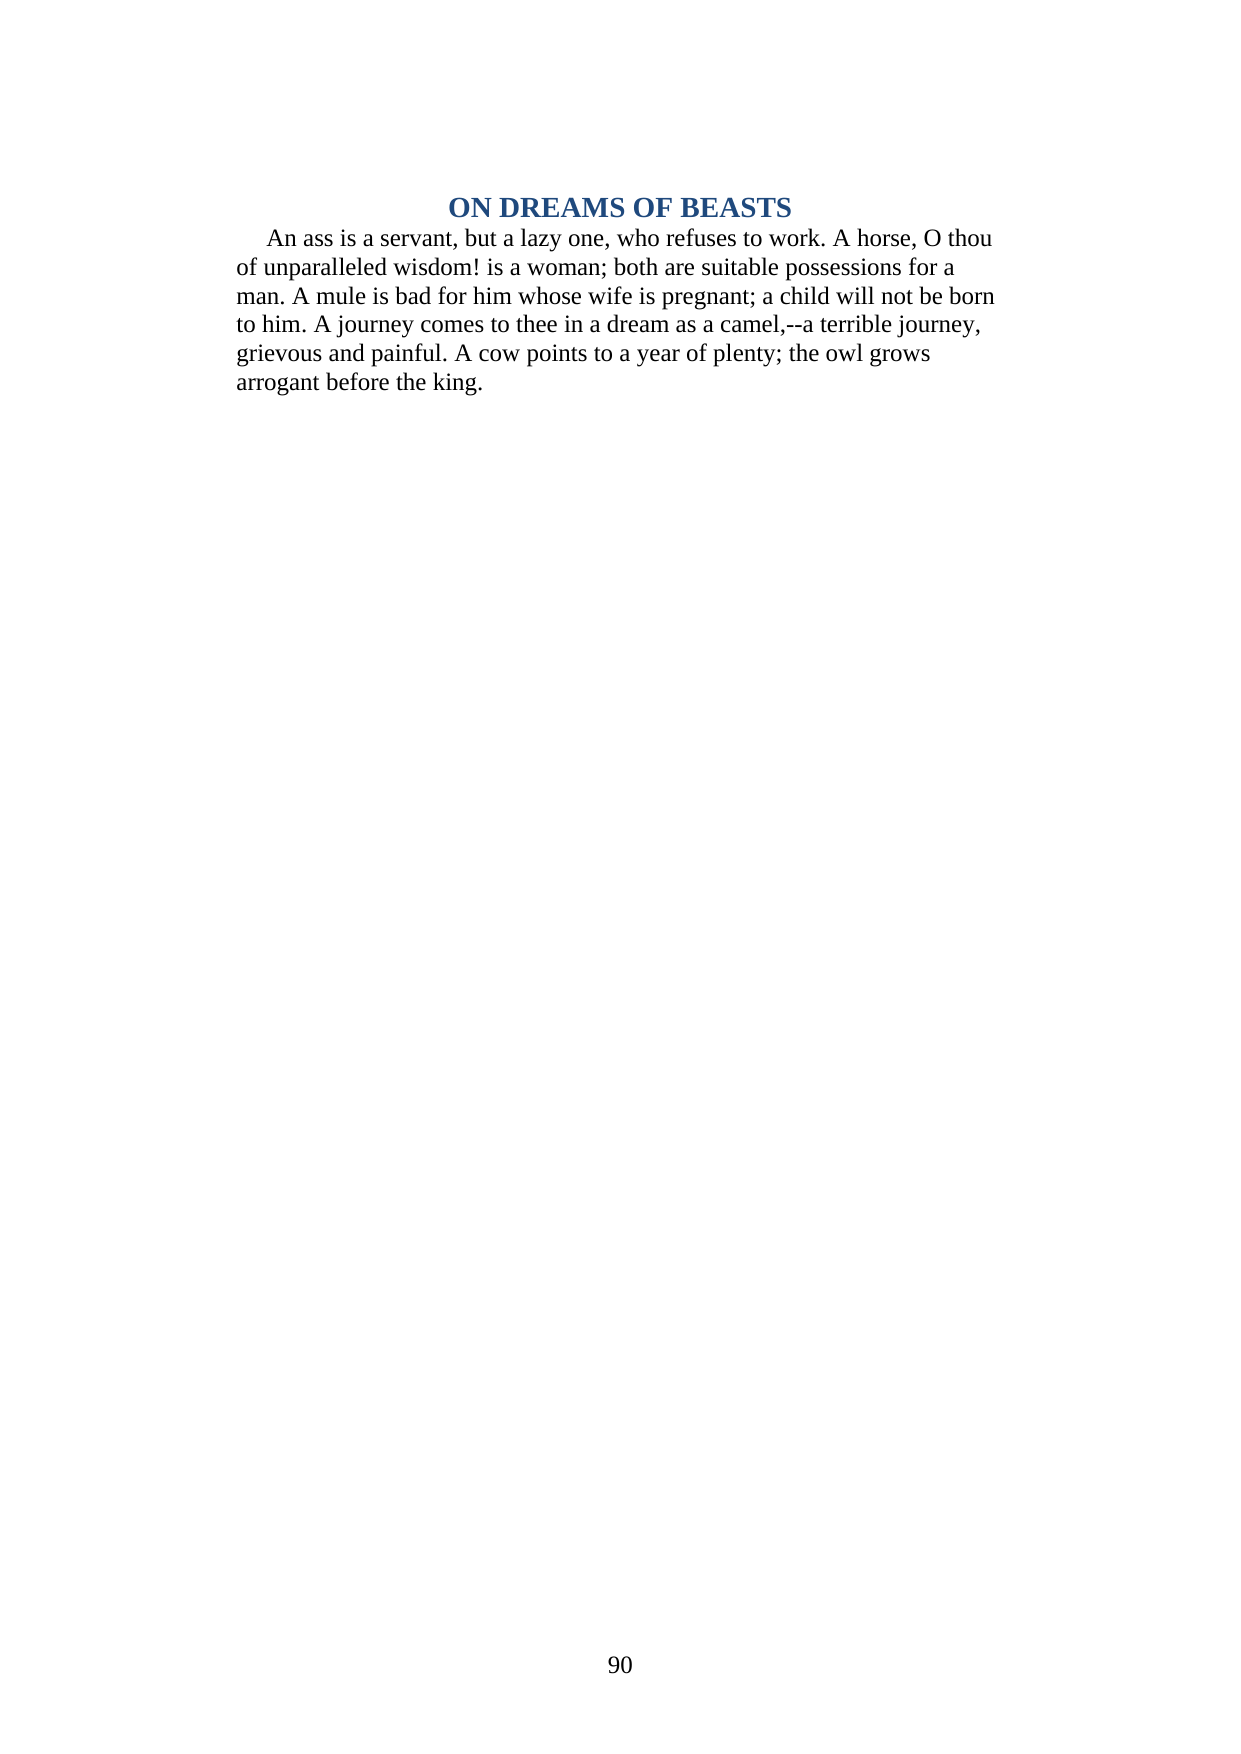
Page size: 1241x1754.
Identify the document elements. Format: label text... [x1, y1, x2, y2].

text An ass is a servant, but a lazy one, who refuses to work. A horse, O thou of unparalleled wisdom! is a woman; both are suitable possessions for a man. A mule is bad for him whose wife is pregnant; a child will not be born to him. A journey comes to thee in a dream as a camel,--a terrible journey, grievous and painful. A cow points to a year of plenty; the owl grows arrogant before the king. [236, 223, 1004, 396]
subtitle ON DREAMS OF BEASTS [236, 190, 1004, 223]
